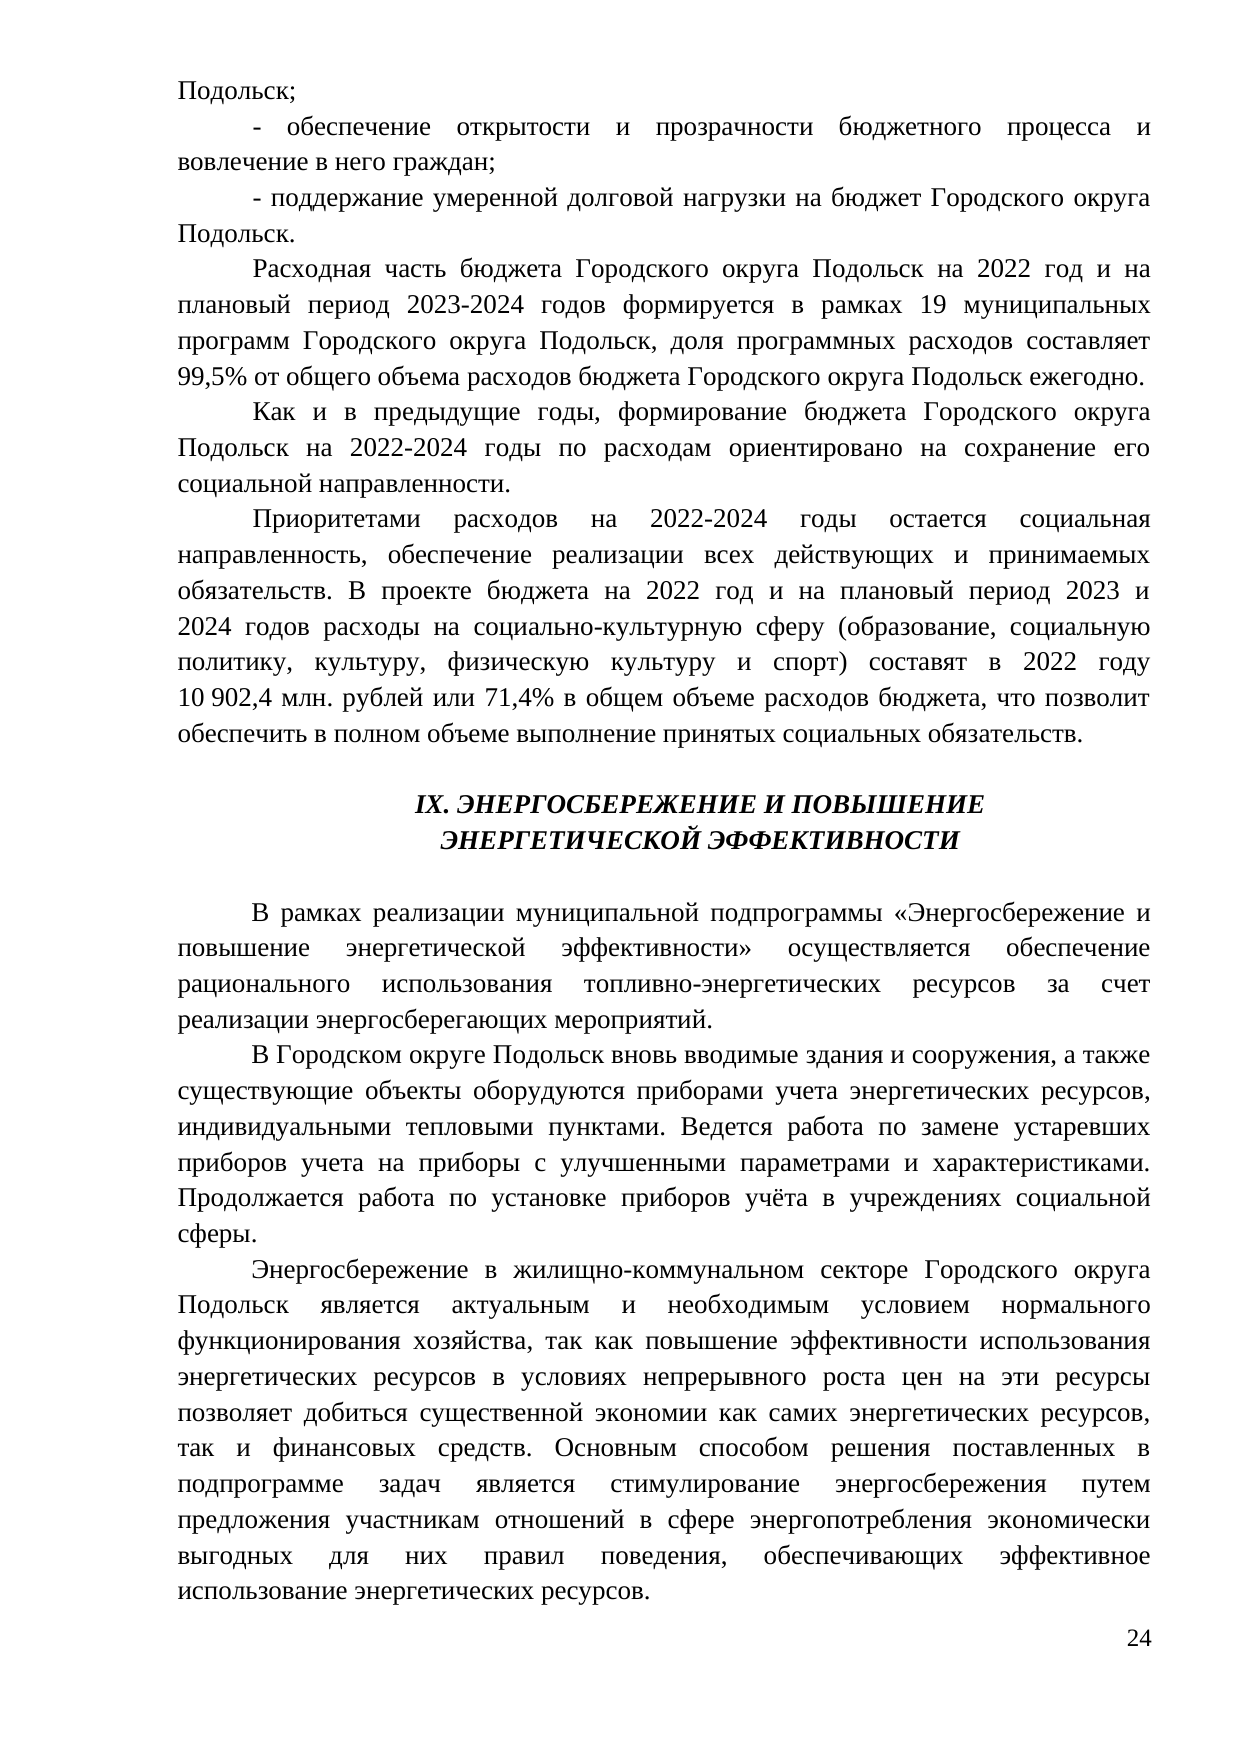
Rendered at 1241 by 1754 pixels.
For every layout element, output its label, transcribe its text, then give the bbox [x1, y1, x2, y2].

text IX. ЭНЕРГОСБЕРЕЖЕНИЕ И ПОВЫШЕНИЕ [177, 788, 1152, 819]
text - обеспечение открытости и прозрачности бюджетного процесса и вовлечение в него граждан; [177, 109, 1152, 176]
text Энергосбережение в жилищно-коммунальном секторе Городского округа Подольск является актуальным и необходимым условием нормального функционирования хозяйства, так как повышение эффективности использования энергетических ресурсов в условиях непрерывного роста цен на эти ресурсы позволяет добиться существенной экономии как самих энергетических ресурсов, так и финансовых средств. Основным способом решения поставленных в подпрограмме задач является стимулирование энергосбережения путем предложения участникам отношений в сфере энергопотребления экономически выгодных для них правил поведения, обеспечивающих эффективное использование энергетических ресурсов. [177, 1253, 1152, 1606]
text В рамках реализации муниципальной подпрограммы «Энергосбережение и повышение энергетической эффективности» осуществляется обеспечение рационального использования топливно-энергетических ресурсов за счет реализации энергосберегающих мероприятий. [177, 896, 1152, 1034]
text Приоритетами расходов на 2022-2024 годы остается социальная направленность, обеспечение реализации всех действующих и принимаемых обязательств. В проекте бюджета на 2022 год и на плановый период 2023 и 2024 годов расходы на социально-культурную сферу (образование, социальную политику, культуру, физическую культуру и спорт) составят в 2022 году 10 902,4 млн. рублей или 71,4% в общем объеме расходов бюджета, что позволит обеспечить в полном объеме выполнение принятых социальных обязательств. [177, 503, 1152, 748]
text Расходная часть бюджета Городского округа Подольск на 2022 год и на плановый период 2023-2024 годов формируется в рамках 19 муниципальных программ Городского округа Подольск, доля программных расходов составляет 99,5% от общего объема расходов бюджета Городского округа Подольск ежегодно. [177, 252, 1152, 391]
text В Городском округе Подольск вновь вводимые здания и сооружения, а также существующие объекты оборудуются приборами учета энергетических ресурсов, индивидуальными тепловыми пунктами. Ведется работа по замене устаревших приборов учета на приборы с улучшенными параметрами и характеристиками. Продолжается работа по установке приборов учёта в учреждениях социальной сферы. [177, 1038, 1152, 1248]
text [177, 74, 1152, 105]
text Как и в предыдущие годы, формирование бюджета Городского округа Подольск на 2022-2024 годы по расходам ориентировано на сохранение его социальной направленности. [177, 395, 1152, 498]
text - поддержание умеренной долговой нагрузки на бюджет Городского округа Подольск. [177, 181, 1152, 248]
text ЭНЕРГЕТИЧЕСКОЙ ЭФФЕКТИВНОСТИ [177, 824, 1152, 855]
